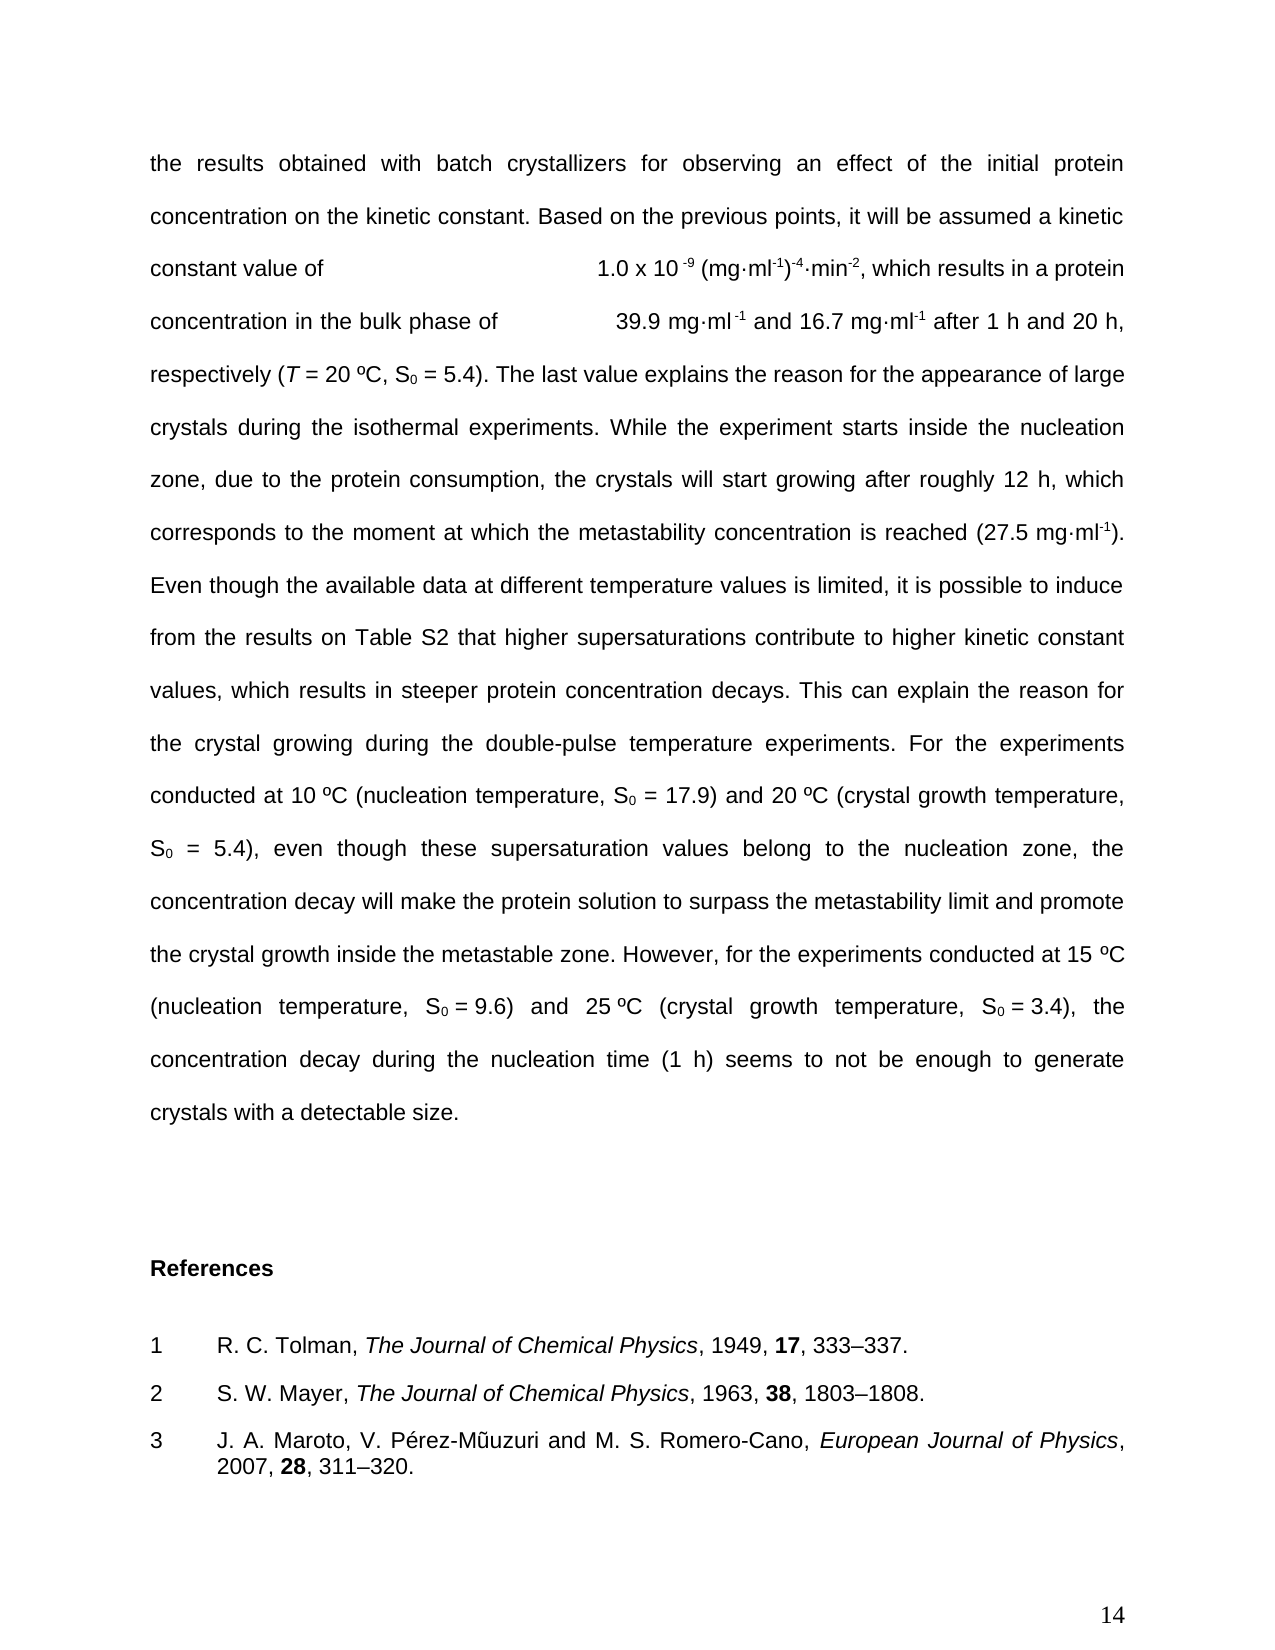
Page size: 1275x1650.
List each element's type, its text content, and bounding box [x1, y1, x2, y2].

text 1 R. C. Tolman, The Journal of Chemical Physics, 1949, 17, 333–337. [150, 1332, 1125, 1359]
text 2 S. W. Mayer, The Journal of Chemical Physics, 1963, 38, 1803–1808. [150, 1380, 1125, 1406]
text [150, 150, 1125, 1125]
subtitle References [150, 1255, 1125, 1281]
text 3 J. A. Maroto, V. Pérez-Mũuzuri and M. S. Romero-Cano, European Journal of Physics, 2007, 28, 311–320. [150, 1427, 1125, 1479]
